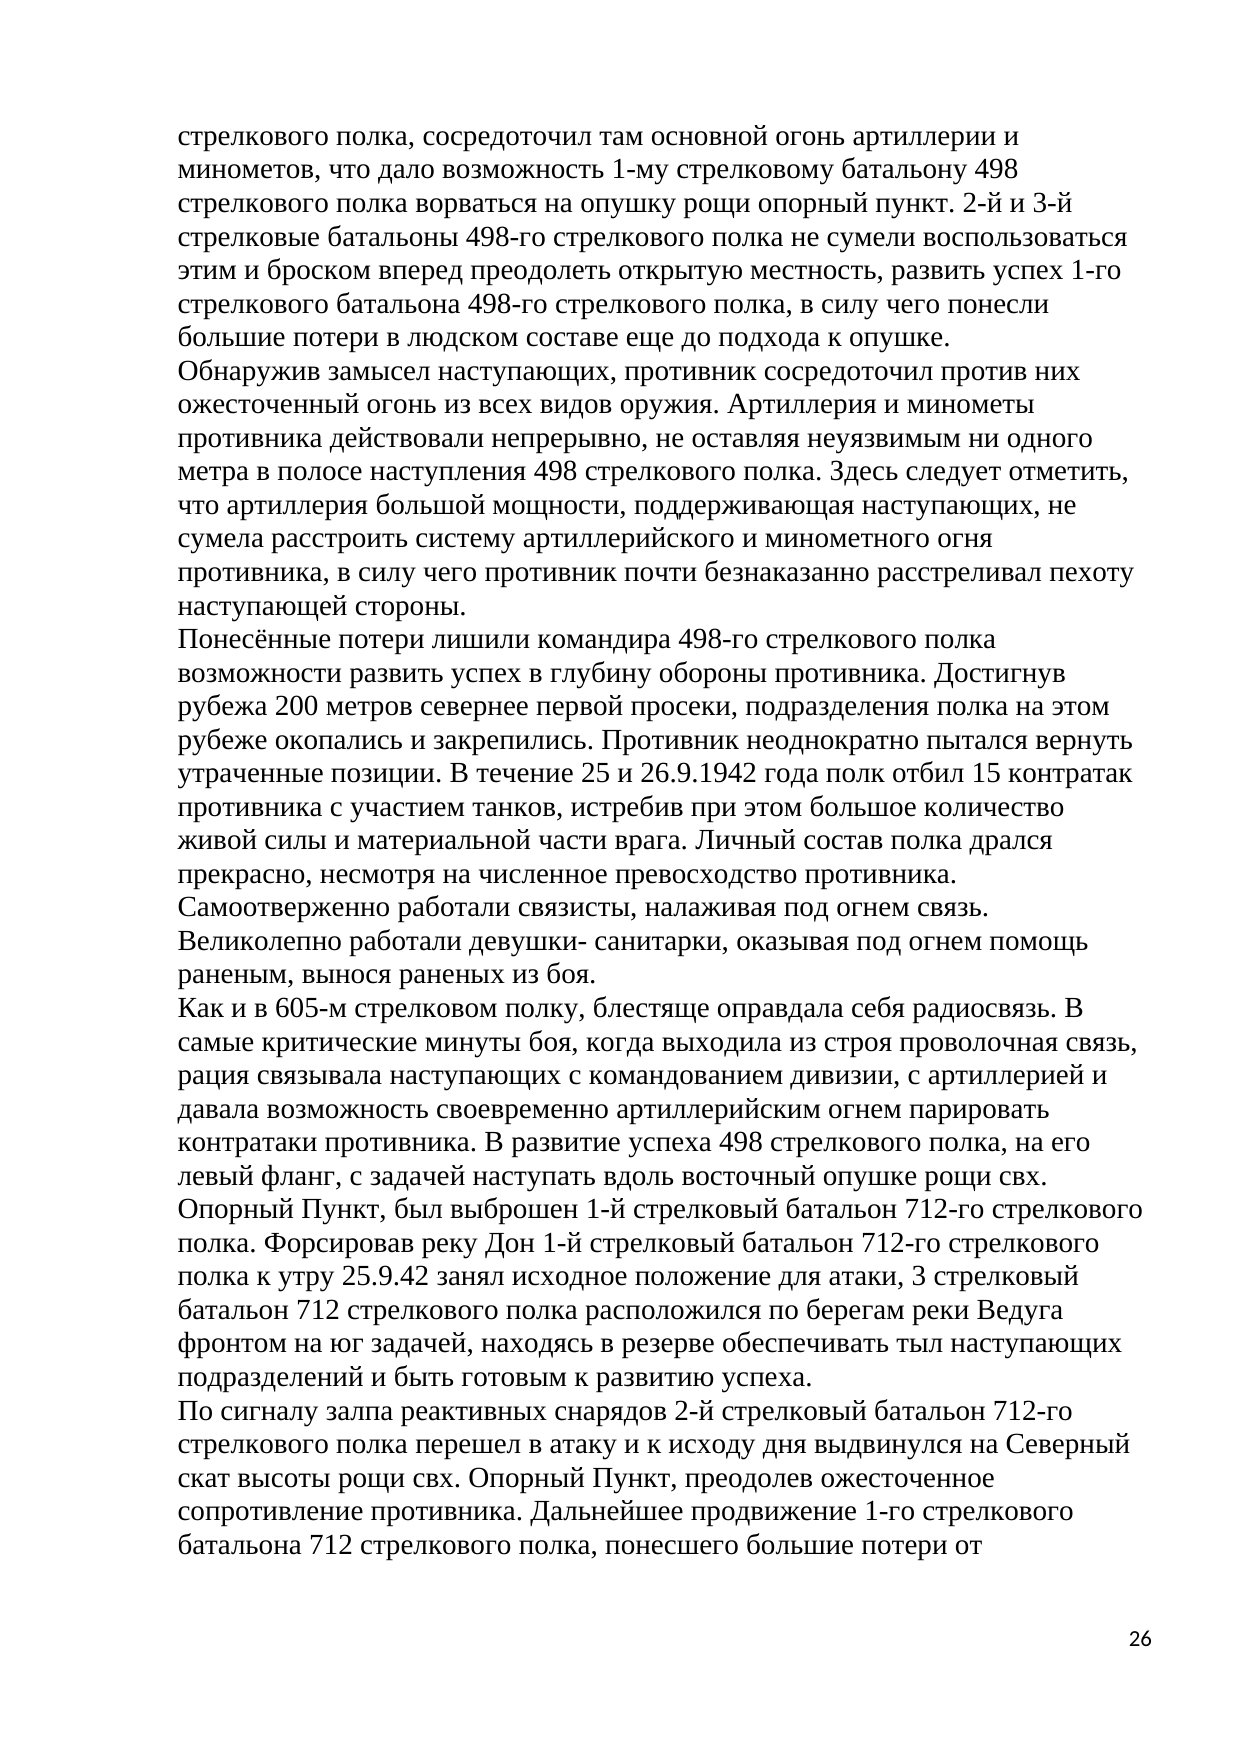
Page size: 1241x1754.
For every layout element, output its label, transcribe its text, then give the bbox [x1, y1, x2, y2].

text Понесённые потери лишили командира 498-го стрелкового полка возможности развить успех в глубину обороны противника. Достигнув рубежа 200 метров севернее первой просеки, подразделения полка на этом рубеже окопались и закрепились. Противник неоднократно пытался вернуть утраченные позиции. В течение 25 и 26.9.1942 года полк отбил 15 контратак противника с участием танков, истребив при этом большое количество живой силы и материальной части врага. Личный состав полка дрался прекрасно, несмотря на численное превосходство противника. Самоотверженно работали связисты, налаживая под огнем связь. Великолепно работали девушки- санитарки, оказывая под огнем помощь раненым, вынося раненых из боя. [177, 621, 1152, 990]
text Обнаружив замысел наступающих, противник сосредоточил против них ожесточенный огонь из всех видов оружия. Артиллерия и минометы противника действовали непрерывно, не оставляя неуязвимым ни одного метра в полосе наступления 498 стрелкового полка. Здесь следует отметить, что артиллерия большой мощности, поддерживающая наступающих, не сумела расстроить систему артиллерийского и минометного огня противника, в силу чего противник почти безнаказанно расстреливал пехоту наступающей стороны. [177, 353, 1152, 621]
text Как и в 605-м стрелковом полку, блестяще оправдала себя радиосвязь. В самые критические минуты боя, когда выходила из строя проволочная связь, рация связывала наступающих с командованием дивизии, с артиллерией и давала возможность своевременно артиллерийским огнем парировать контратаки противника. В развитие успеха 498 стрелкового полка, на его левый фланг, с задачей наступать вдоль восточный опушке рощи свх. Опорный Пункт, был выброшен 1-й стрелковый батальон 712-го стрелкового полка. Форсировав реку Дон 1-й стрелковый батальон 712-го стрелкового полка к утру 25.9.42 занял исходное положение для атаки, 3 стрелковый батальон 712 стрелкового полка расположился по берегам реки Ведуга фронтом на юг задачей, находясь в резерве обеспечивать тыл наступающих подразделений и быть готовым к развитию успеха. [177, 990, 1152, 1393]
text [177, 118, 1152, 353]
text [177, 1393, 1152, 1560]
